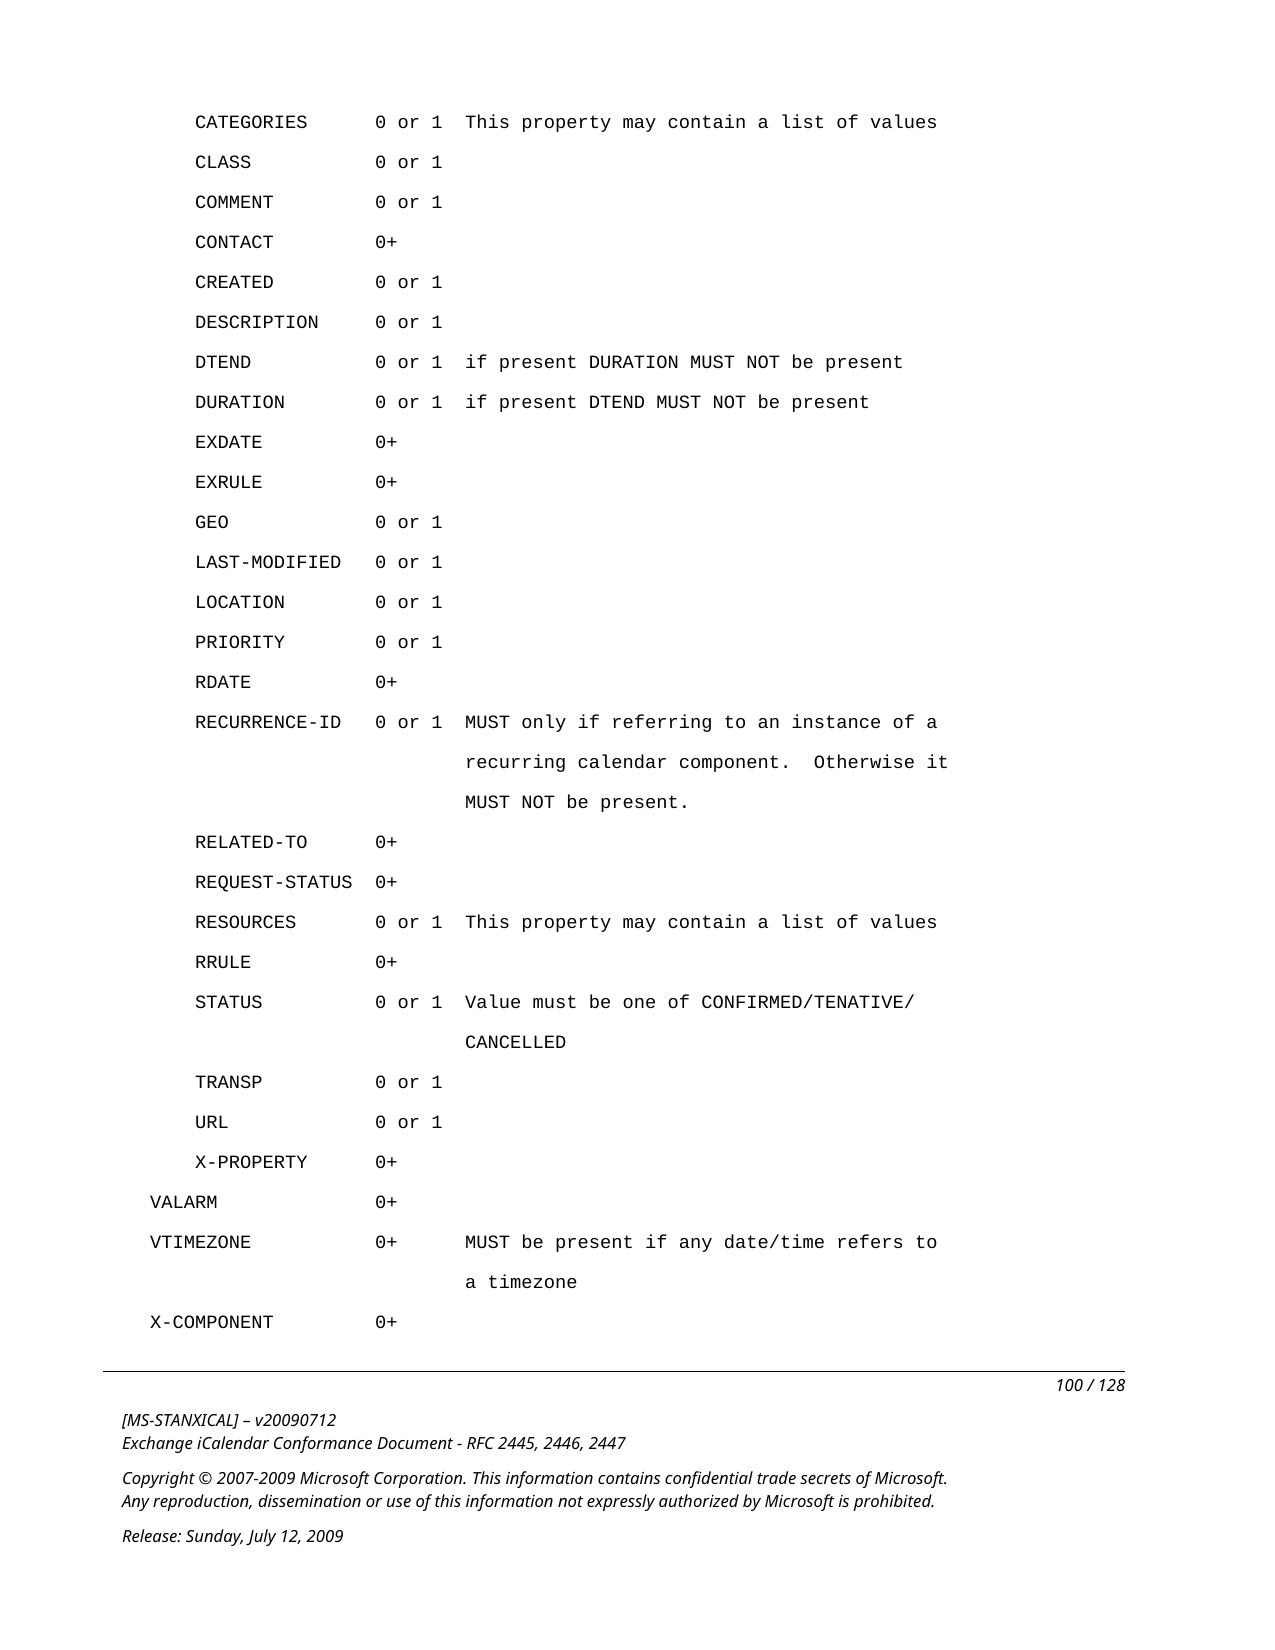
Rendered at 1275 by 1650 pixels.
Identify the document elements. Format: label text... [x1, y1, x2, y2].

list DTEND 0 or 1 if present DURATION MUST NOT be present [112, 352, 1125, 374]
list MUST NOT be present. [112, 792, 1125, 814]
list RECURRENCE-ID 0 or 1 MUST only if referring to an instance of a [112, 712, 1125, 734]
list CANCELLED [112, 1032, 1125, 1054]
list EXDATE 0+ [112, 432, 1125, 454]
list X-PROPERTY 0+ [112, 1152, 1125, 1174]
list PRIORITY 0 or 1 [112, 632, 1125, 654]
list LAST-MODIFIED 0 or 1 [112, 552, 1125, 574]
list DESCRIPTION 0 or 1 [112, 312, 1125, 334]
list CATEGORIES 0 or 1 This property may contain a list of values [112, 112, 1125, 134]
list CONTACT 0+ [112, 232, 1125, 254]
list RESOURCES 0 or 1 This property may contain a list of values [112, 912, 1125, 934]
list RRULE 0+ [112, 952, 1125, 974]
list LOCATION 0 or 1 [112, 592, 1125, 614]
list CLASS 0 or 1 [112, 152, 1125, 174]
list COMMENT 0 or 1 [112, 192, 1125, 214]
list CREATED 0 or 1 [112, 272, 1125, 294]
list VALARM 0+ [112, 1192, 1125, 1214]
list VTIMEZONE 0+ MUST be present if any date/time refers to [112, 1232, 1125, 1254]
list RELATED-TO 0+ [112, 832, 1125, 854]
list X-COMPONENT 0+ [112, 1312, 1125, 1334]
list a timezone [112, 1272, 1125, 1294]
list TRANSP 0 or 1 [112, 1072, 1125, 1094]
list STATUS 0 or 1 Value must be one of CONFIRMED/TENATIVE/ [112, 992, 1125, 1014]
list URL 0 or 1 [112, 1112, 1125, 1134]
list EXRULE 0+ [112, 472, 1125, 494]
list REQUEST-STATUS 0+ [112, 872, 1125, 894]
list RDATE 0+ [112, 672, 1125, 694]
list DURATION 0 or 1 if present DTEND MUST NOT be present [112, 392, 1125, 414]
list GEO 0 or 1 [112, 512, 1125, 534]
list recurring calendar component. Otherwise it [112, 752, 1125, 774]
